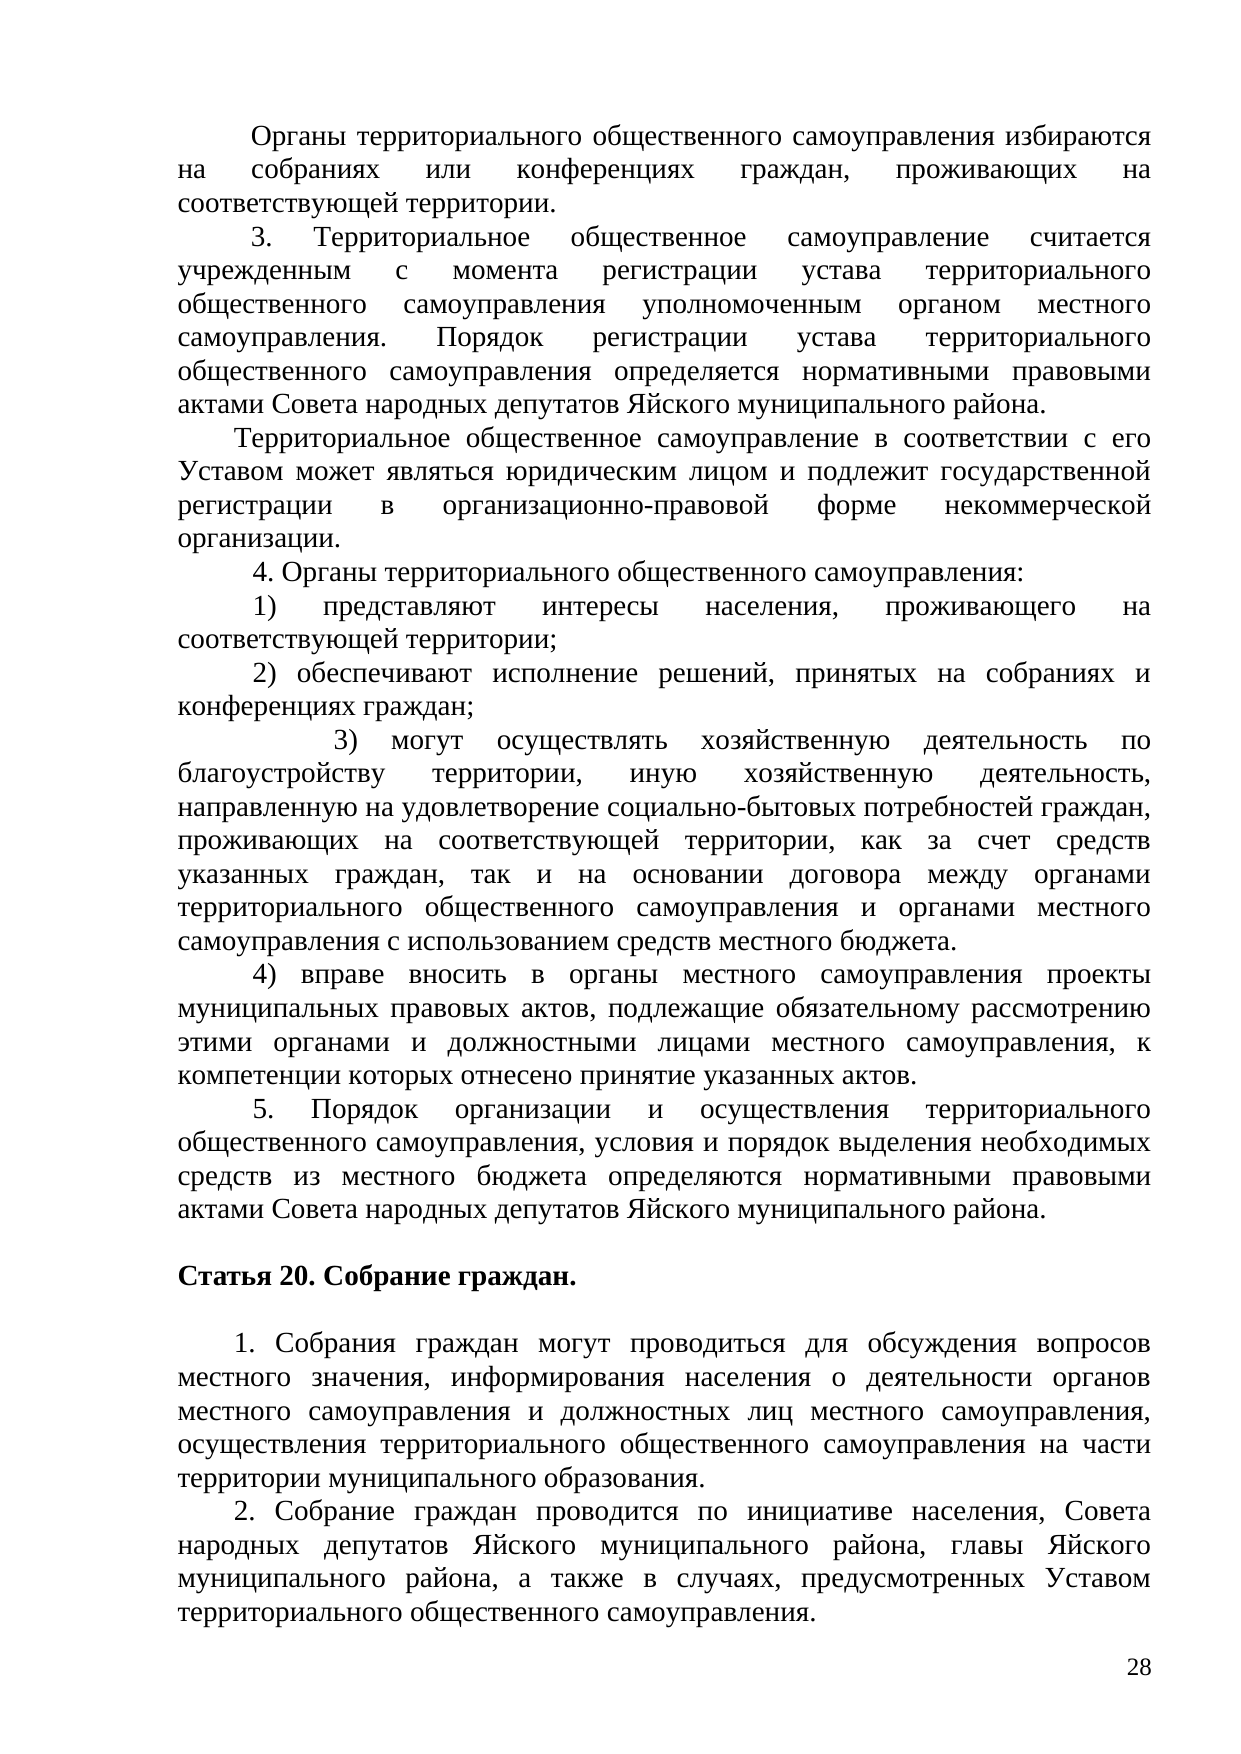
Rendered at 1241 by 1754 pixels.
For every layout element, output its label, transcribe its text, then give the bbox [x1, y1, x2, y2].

text 2. Собрание граждан проводится по инициативе населения, Совета народных депутатов Яйского муниципального района, главы Яйского муниципального района, а также в случаях, предусмотренных Уставом территориального общественного самоуправления. [177, 1493, 1152, 1627]
text Статья 20. Собрание граждан. [177, 1258, 1152, 1292]
text Территориальное общественное самоуправление в соответствии с его Уставом может являться юридическим лицом и подлежит государственной регистрации в организационно-правовой форме некоммерческой организации. [177, 420, 1152, 554]
text 4) вправе вносить в органы местного самоуправления проекты муниципальных правовых актов, подлежащие обязательному рассмотрению этими органами и должностными лицами местного самоуправления, к компетенции которых отнесено принятие указанных актов. [177, 957, 1152, 1091]
text 1) представляют интересы населения, проживающего на соответствующей территории; [177, 588, 1152, 655]
text 1. Собрания граждан могут проводиться для обсуждения вопросов местного значения, информирования населения о деятельности органов местного самоуправления и должностных лиц местного самоуправления, осуществления территориального общественного самоуправления на части территории муниципального образования. [177, 1326, 1152, 1493]
text 3) могут осуществлять хозяйственную деятельность по благоустройству территории, иную хозяйственную деятельность, направленную на удовлетворение социально-бытовых потребностей граждан, проживающих на соответствующей территории, как за счет средств указанных граждан, так и на основании договора между органами территориального общественного самоуправления и органами местного самоуправления с использованием средств местного бюджета. [177, 722, 1152, 957]
text Органы территориального общественного самоуправления избираются на собраниях или конференциях граждан, проживающих на соответствующей территории. [177, 118, 1152, 219]
text 2) обеспечивают исполнение решений, принятых на собраниях и конференциях граждан; [177, 655, 1152, 722]
text 5. Порядок организации и осуществления территориального общественного самоуправления, условия и порядок выделения необходимых средств из местного бюджета определяются нормативными правовыми актами Совета народных депутатов Яйского муниципального района. [177, 1091, 1152, 1225]
text 3. Территориальное общественное самоуправление считается учрежденным с момента регистрации устава территориального общественного самоуправления уполномоченным органом местного самоуправления. Порядок регистрации устава территориального общественного самоуправления определяется нормативными правовыми актами Совета народных депутатов Яйского муниципального района. [177, 219, 1152, 420]
text 4. Органы территориального общественного самоуправления: [177, 554, 1152, 588]
